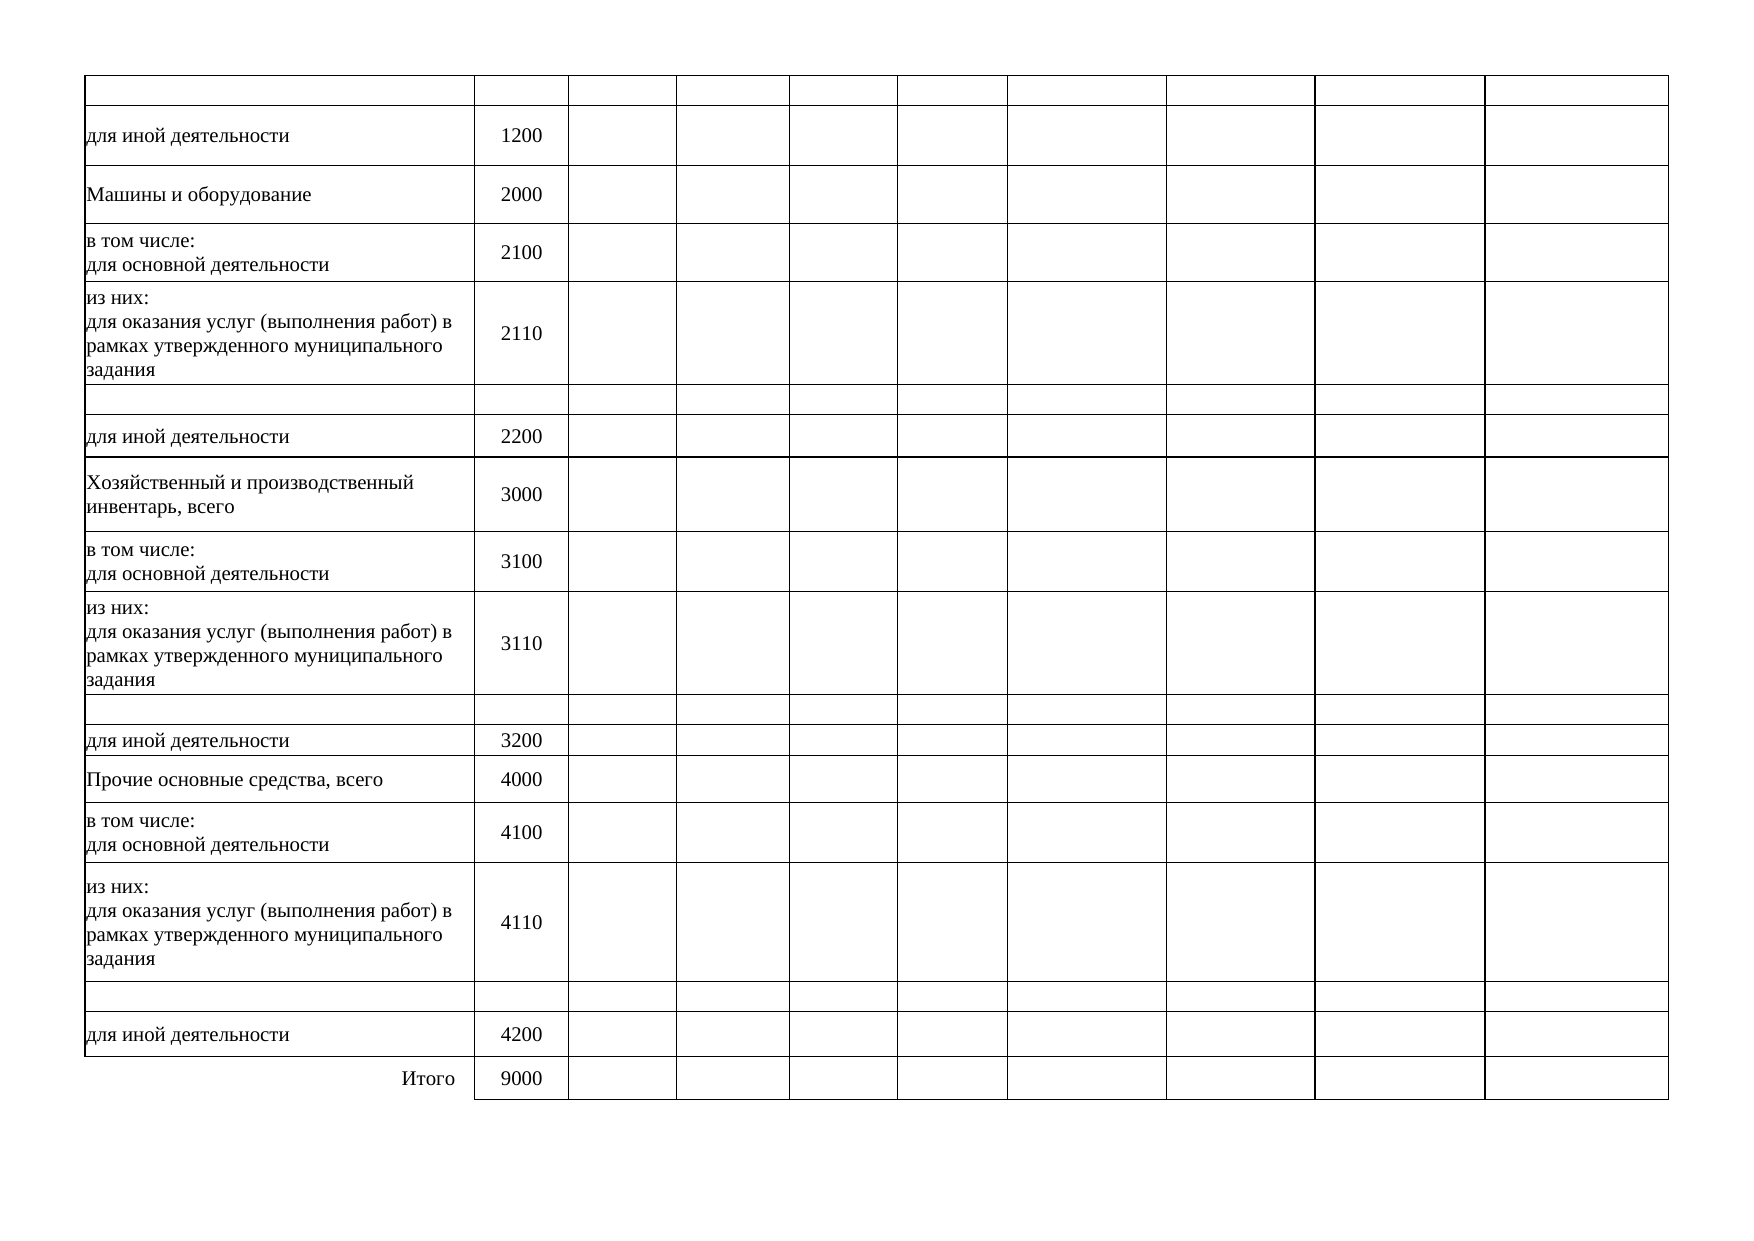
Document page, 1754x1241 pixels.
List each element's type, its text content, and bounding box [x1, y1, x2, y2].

table_cell [790, 982, 897, 1011]
table_cell [1486, 224, 1668, 281]
table_cell [569, 863, 676, 981]
table_cell [1316, 695, 1484, 723]
table_cell 2000 [475, 166, 568, 222]
table_cell [898, 592, 1007, 694]
table_cell [1008, 982, 1166, 1011]
table_cell [677, 725, 789, 755]
table_cell [1486, 458, 1668, 531]
table_cell [1008, 863, 1166, 981]
table_cell [790, 803, 897, 862]
table_cell [898, 725, 1007, 755]
table_cell [1316, 725, 1484, 755]
table_cell [1486, 166, 1668, 222]
table_cell в том числе: для основной деятельности [86, 532, 474, 591]
table_cell [898, 415, 1007, 456]
table_cell 4100 [475, 803, 568, 862]
table_cell [1167, 106, 1314, 164]
table_cell [898, 982, 1007, 1011]
table_cell [677, 1057, 789, 1099]
table_cell [1167, 76, 1314, 104]
table_cell [790, 166, 897, 222]
table_cell [1316, 415, 1484, 456]
table_cell [569, 282, 676, 384]
table_cell [898, 532, 1007, 591]
table_cell [1316, 592, 1484, 694]
table_cell [677, 695, 789, 723]
table_cell [677, 756, 789, 802]
table_cell [569, 106, 676, 164]
table_cell [1486, 803, 1668, 862]
table_cell 4000 [475, 756, 568, 802]
table_cell [790, 106, 897, 164]
table_cell [1167, 756, 1314, 802]
table_cell [898, 695, 1007, 723]
table_cell [898, 76, 1007, 104]
table_cell 3200 [475, 725, 568, 755]
table_cell [1008, 725, 1166, 755]
table_cell [898, 385, 1007, 414]
table_cell [1167, 1012, 1314, 1056]
table_cell [569, 803, 676, 862]
table_cell 9000 [475, 1057, 568, 1099]
table_cell [1486, 592, 1668, 694]
table_cell [569, 1057, 676, 1099]
table_cell [1316, 106, 1484, 164]
table_cell для иной деятельности [86, 415, 474, 456]
table_cell 4200 [475, 1012, 568, 1056]
table_cell [790, 725, 897, 755]
table_cell [1008, 224, 1166, 281]
table_cell [475, 76, 568, 104]
table_cell [677, 532, 789, 591]
table_cell [1316, 385, 1484, 414]
table_cell [1008, 415, 1166, 456]
table_cell [677, 803, 789, 862]
table_cell [1316, 756, 1484, 802]
table_cell [1316, 458, 1484, 531]
table_cell [677, 166, 789, 222]
table_cell [1008, 592, 1166, 694]
table_cell из них: для оказания услуг (выполнения работ) в рамках утвержденного муниципального задания [86, 592, 474, 694]
table_cell [86, 982, 474, 1011]
table_cell [898, 282, 1007, 384]
table_cell [790, 532, 897, 591]
table_cell [677, 385, 789, 414]
table_cell [1008, 282, 1166, 384]
table_cell [569, 166, 676, 222]
table_cell [1316, 76, 1484, 104]
table_cell для иной деятельности [86, 1012, 474, 1056]
table_cell [569, 756, 676, 802]
table_cell [86, 76, 474, 104]
table_cell Итого [85, 1057, 474, 1099]
table_cell [1167, 224, 1314, 281]
table_cell [898, 1012, 1007, 1056]
table_cell [898, 756, 1007, 802]
table_cell [1167, 982, 1314, 1011]
table_cell [1486, 385, 1668, 414]
table_cell [1167, 803, 1314, 862]
table_cell [677, 592, 789, 694]
table_cell [898, 106, 1007, 164]
table_cell [1167, 1057, 1314, 1099]
table_cell [1167, 863, 1314, 981]
table_cell [677, 982, 789, 1011]
table_cell [790, 1012, 897, 1056]
table_cell в том числе: для основной деятельности [86, 224, 474, 281]
table_cell [677, 415, 789, 456]
table_cell [790, 592, 897, 694]
table_cell Машины и оборудование [86, 166, 474, 222]
table_cell [1167, 592, 1314, 694]
table_cell 2100 [475, 224, 568, 281]
table_cell [1008, 458, 1166, 531]
table_cell [1316, 224, 1484, 281]
table_cell [569, 385, 676, 414]
table_cell [569, 982, 676, 1011]
table_cell [1486, 106, 1668, 164]
table_cell [1167, 458, 1314, 531]
table_cell [677, 458, 789, 531]
table_cell [569, 458, 676, 531]
table_cell [790, 385, 897, 414]
table_cell [1316, 532, 1484, 591]
table_cell [1008, 532, 1166, 591]
table_cell [569, 592, 676, 694]
table_cell [1008, 106, 1166, 164]
table_cell [1167, 725, 1314, 755]
table_cell [1008, 1012, 1166, 1056]
table_cell Хозяйственный и производственный инвентарь, всего [86, 458, 474, 531]
table_cell [1167, 385, 1314, 414]
table_cell [898, 458, 1007, 531]
table_cell [1008, 695, 1166, 723]
table_cell 2200 [475, 415, 568, 456]
table_cell [677, 106, 789, 164]
table_cell [677, 282, 789, 384]
table_cell 1200 [475, 106, 568, 164]
table_cell в том числе: для основной деятельности [86, 803, 474, 862]
table_cell [475, 695, 568, 723]
table_cell [1486, 282, 1668, 384]
table_cell [1008, 76, 1166, 104]
table_cell для иной деятельности [86, 106, 474, 164]
table_cell [569, 76, 676, 104]
table_cell [1167, 532, 1314, 591]
table_cell [1316, 166, 1484, 222]
table_cell [898, 863, 1007, 981]
table_cell [898, 166, 1007, 222]
table_cell [1008, 756, 1166, 802]
table_cell [898, 803, 1007, 862]
table_cell [677, 863, 789, 981]
table_cell [898, 224, 1007, 281]
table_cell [86, 282, 474, 384]
table_cell [790, 282, 897, 384]
table_cell [569, 224, 676, 281]
table_cell [1486, 695, 1668, 723]
table_cell [1008, 166, 1166, 222]
table_cell [1316, 1012, 1484, 1056]
table_cell 2110 [475, 282, 568, 384]
table_cell [790, 76, 897, 104]
table_cell [677, 224, 789, 281]
table_cell [1008, 385, 1166, 414]
table_cell [1008, 803, 1166, 862]
table_cell 4110 [475, 863, 568, 981]
table_cell [898, 1057, 1007, 1099]
table_cell [1486, 863, 1668, 981]
table_cell [790, 1057, 897, 1099]
table_cell [1486, 1057, 1668, 1099]
table_cell [1167, 695, 1314, 723]
table_cell [569, 695, 676, 723]
table_cell [86, 695, 474, 723]
table_cell [569, 1012, 676, 1056]
table_cell [1316, 282, 1484, 384]
table_cell [677, 1012, 789, 1056]
table_cell [1486, 76, 1668, 104]
table_cell [569, 532, 676, 591]
table_cell [1486, 756, 1668, 802]
table_cell [475, 385, 568, 414]
table_cell [790, 863, 897, 981]
table_cell [569, 415, 676, 456]
table_cell [1486, 415, 1668, 456]
table_cell [1167, 415, 1314, 456]
table_cell [1008, 1057, 1166, 1099]
table_cell [1486, 725, 1668, 755]
table_cell [790, 756, 897, 802]
table_cell [1486, 982, 1668, 1011]
table_cell для иной деятельности [86, 725, 474, 755]
table_cell [1316, 1057, 1484, 1099]
table_cell [1316, 982, 1484, 1011]
table_cell [1316, 803, 1484, 862]
table_cell [569, 725, 676, 755]
table_cell Прочие основные средства, всего [86, 756, 474, 802]
table_cell [790, 224, 897, 281]
table_cell [86, 385, 474, 414]
table_cell [790, 695, 897, 723]
table_cell [677, 76, 789, 104]
table_cell [790, 415, 897, 456]
table_cell [475, 982, 568, 1011]
table_cell из них: для оказания услуг (выполнения работ) в рамках утвержденного муниципального задания [86, 863, 474, 981]
table_cell [1486, 532, 1668, 591]
table_cell [1316, 863, 1484, 981]
table_cell 3000 [475, 458, 568, 531]
table_cell 3110 [475, 592, 568, 694]
table_cell [790, 458, 897, 531]
table_cell [1486, 1012, 1668, 1056]
table_cell [1167, 282, 1314, 384]
table_cell 3100 [475, 532, 568, 591]
table_cell [1167, 166, 1314, 222]
